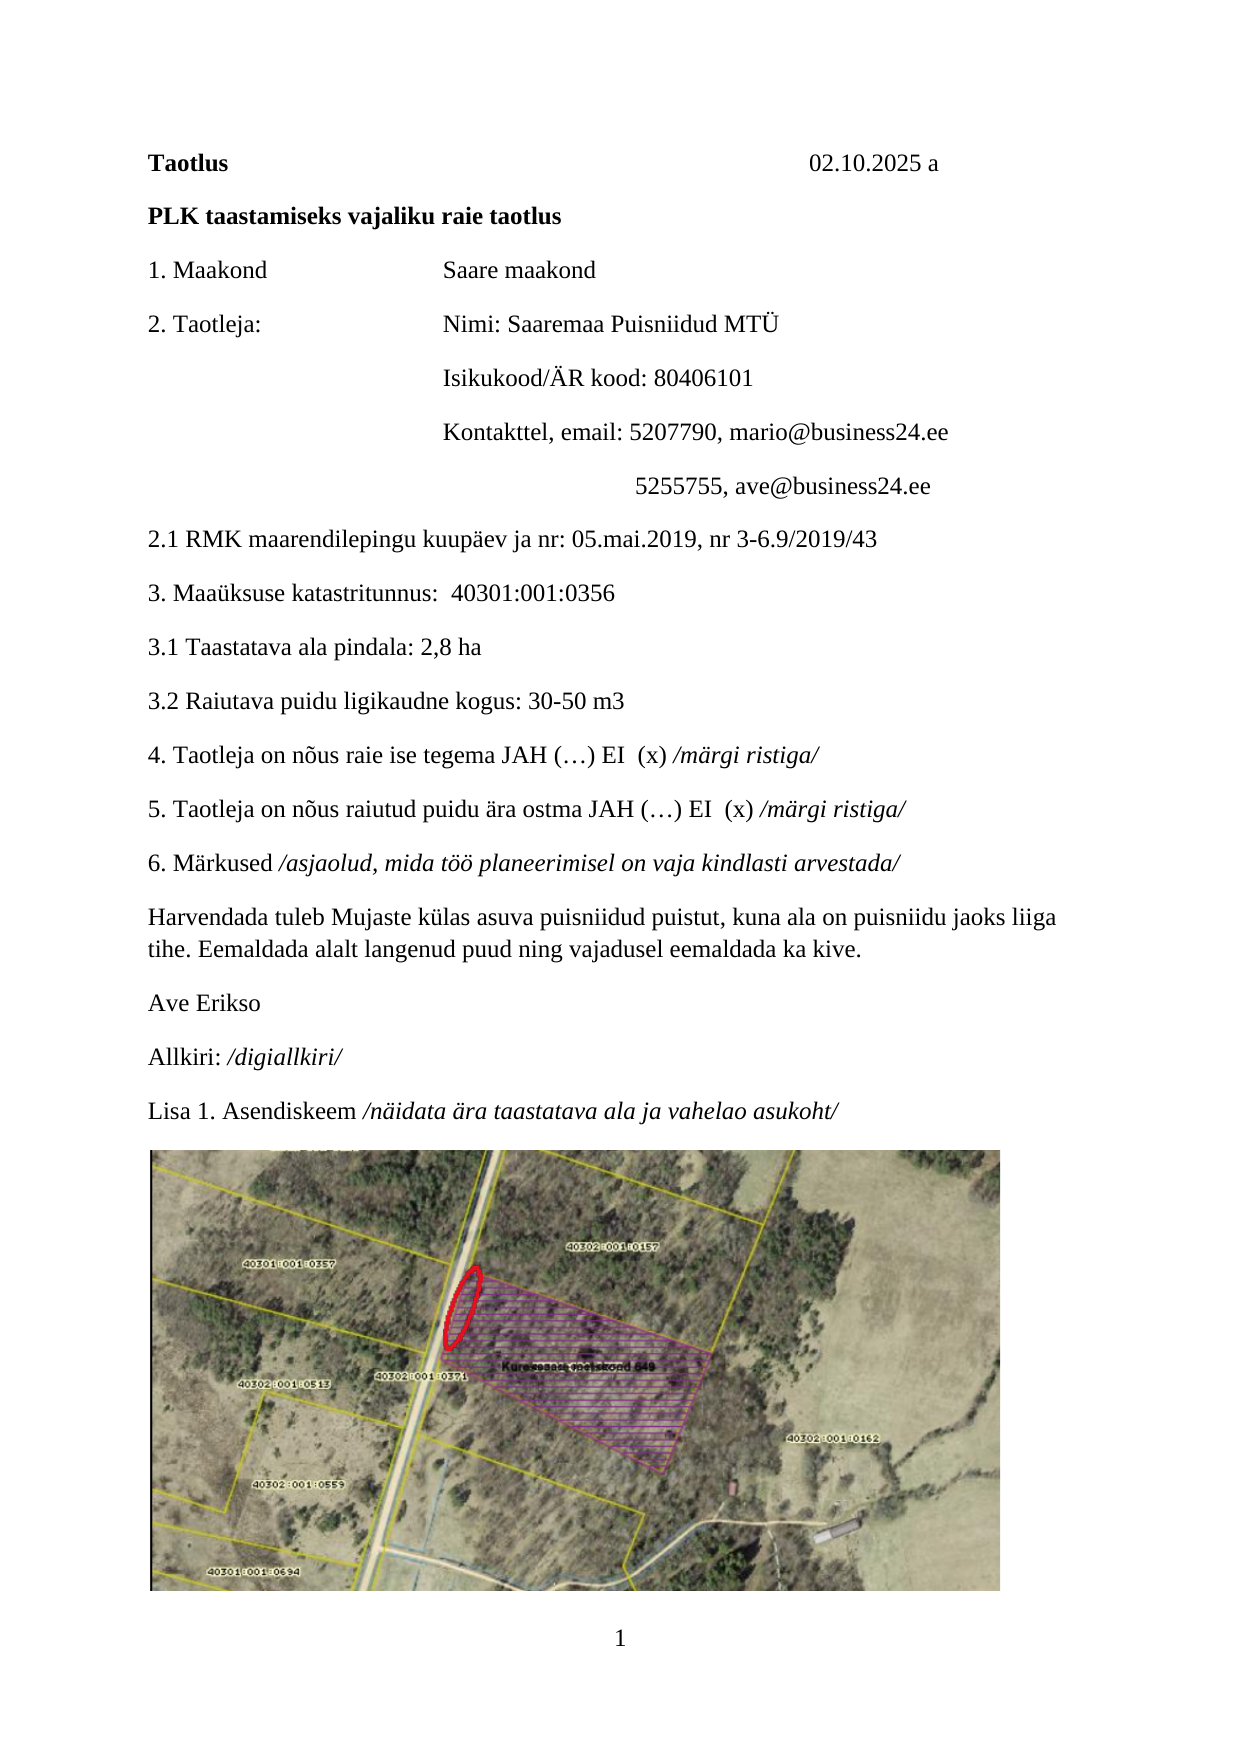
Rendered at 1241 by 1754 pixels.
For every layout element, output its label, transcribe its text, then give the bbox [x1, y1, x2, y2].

text 5. Taotleja on nõus raiutud puidu ära ostma JAH (…) EI (x) /märgi ristiga/ [148, 794, 1093, 823]
text 3.2 Raiutava puidu ligikaudne kogus: 30-50 m3 [148, 686, 1093, 715]
text PLK taastamiseks vajaliku raie taotlus [148, 201, 1093, 230]
text Allkiri: /digiallkiri/ [148, 1042, 1093, 1071]
picture [147, 1150, 1001, 1591]
text Taotlus 02.10.2025 a [148, 148, 1093, 176]
text Harvendada tuleb Mujaste külas asuva puisniidud puistut, kuna ala on puisniidu jaoks liiga tihe. Eemaldada alalt langenud puud ning vajadusel eemaldada ka kive. [148, 902, 1093, 963]
text 2.1 RMK maarendilepingu kuupäev ja nr: 05.mai.2019, nr 3-6.9/2019/43 [148, 524, 1093, 553]
text 2. Taotleja: Nimi: Saaremaa Puisniidud MTÜ [148, 309, 1093, 338]
text 3. Maaüksuse katastritunnus: 40301:001:0356 [148, 578, 1093, 607]
text Kontakttel, email: 5207790, mario@business24.ee [148, 417, 1093, 446]
text 5255755, ave@business24.ee [148, 471, 1093, 499]
text Lisa 1. Asendiskeem /näidata ära taastatava ala ja vahelao asukoht/ [148, 1096, 1093, 1125]
text Ave Erikso [148, 988, 1093, 1017]
text Isikukood/ÄR kood: 80406101 [148, 363, 1093, 392]
text 6. Märkused /asjaolud, mida töö planeerimisel on vaja kindlasti arvestada/ [148, 848, 1093, 876]
text 4. Taotleja on nõus raie ise tegema JAH (…) EI (x) /märgi ristiga/ [148, 740, 1093, 769]
text 3.1 Taastatava ala pindala: 2,8 ha [148, 632, 1093, 661]
text 1. Maakond Saare maakond [148, 255, 1093, 284]
